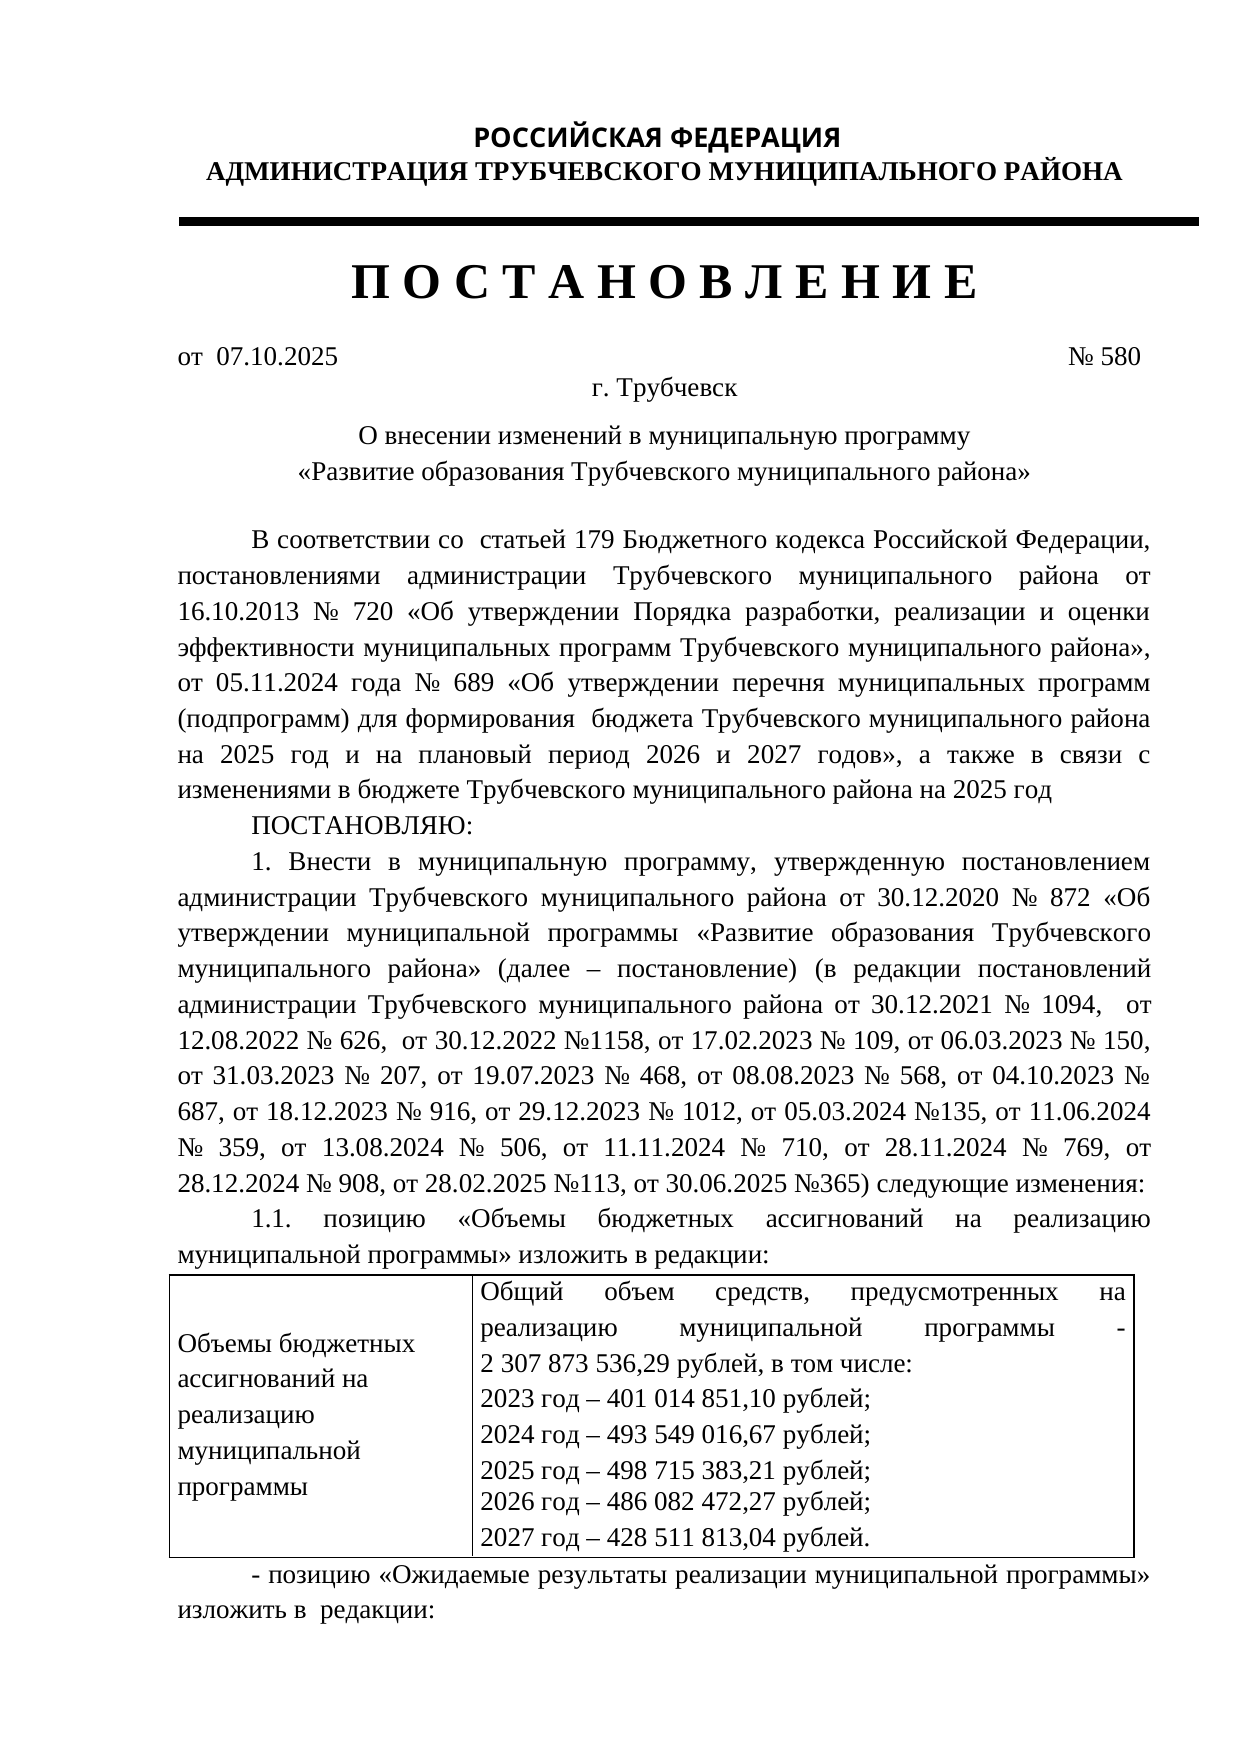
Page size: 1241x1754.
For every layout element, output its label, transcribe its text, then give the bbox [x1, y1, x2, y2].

text П О С Т А Н О В Л Е Н И Е [177, 251, 1152, 309]
text «Развитие образования Трубчевского муниципального района» [177, 455, 1152, 486]
text от 07.10.2025 № 580 [177, 340, 1152, 371]
text - позицию «Ожидаемые результаты реализации муниципальной программы» изложить в редакции: [177, 1558, 1152, 1625]
text АДМИНИСТРАЦИЯ ТРУБЧЕВСКОГО МУНИЦИПАЛЬНОГО РАЙОНА [177, 155, 1152, 186]
text ПОСТАНОВЛЯЮ: [177, 809, 1152, 841]
text О внесении изменений в муниципальную программу [177, 419, 1152, 450]
subtitle РОССИЙСКАЯ ФЕДЕРАЦИЯ [177, 118, 1137, 155]
text г. Трубчевск [177, 371, 1152, 402]
table_header Объемы бюджетных ассигнований на реализацию муниципальной программы [170, 1276, 472, 1556]
text В соответствии со статьей 179 Бюджетного кодекса Российской Федерации, постановлениями администрации Трубчевского муниципального района от 16.10.2013 № 720 «Об утверждении Порядка разработки, реализации и оценки эффективности муниципальных программ Трубчевского муниципального района», от 05.11.2024 года № 689 «Об утверждении перечня муниципальных программ (подпрограмм) для формирования бюджета Трубчевского муниципального района на 2025 год и на плановый период 2026 и 2027 годов», а также в связи с изменениями в бюджете Трубчевского муниципального района на 2025 год [177, 523, 1152, 805]
text 1.1. позицию «Объемы бюджетных ассигнований на реализацию муниципальной программы» изложить в редакции: [177, 1202, 1152, 1269]
text 1. Внести в муниципальную программу, утвержденную постановлением администрации Трубчевского муниципального района от 30.12.2020 № 872 «Об утверждении муниципальной программы «Развитие образования Трубчевского муниципального района» (далее – постановление) (в редакции постановлений администрации Трубчевского муниципального района от 30.12.2021 № 1094, от 12.08.2022 № 626, от 30.12.2022 №1158, от 17.02.2023 № 109, от 06.03.2023 № 150, от 31.03.2023 № 207, от 19.07.2023 № 468, от 08.08.2023 № 568, от 04.10.2023 № 687, от 18.12.2023 № 916, от 29.12.2023 № 1012, от 05.03.2024 №135, от 11.06.2024 № 359, от 13.08.2024 № 506, от 11.11.2024 № 710, от 28.11.2024 № 769, от 28.12.2024 № 908, от 28.02.2025 №113, от 30.06.2025 №365) следующие изменения: [177, 845, 1152, 1198]
table_header Общий объем средств, предусмотренных на реализацию муниципальной программы - 2 307 873 536,29 рублей, в том числе: 2023 год – 401 014 851,10 рублей; 2024 год – 493 549 016,67 рублей; 2025 год – 498 715 383,21 рублей; 2026 год – 486 082 472,27 рублей; 2027 год – 428 511 813,04 рублей. [473, 1276, 1133, 1556]
